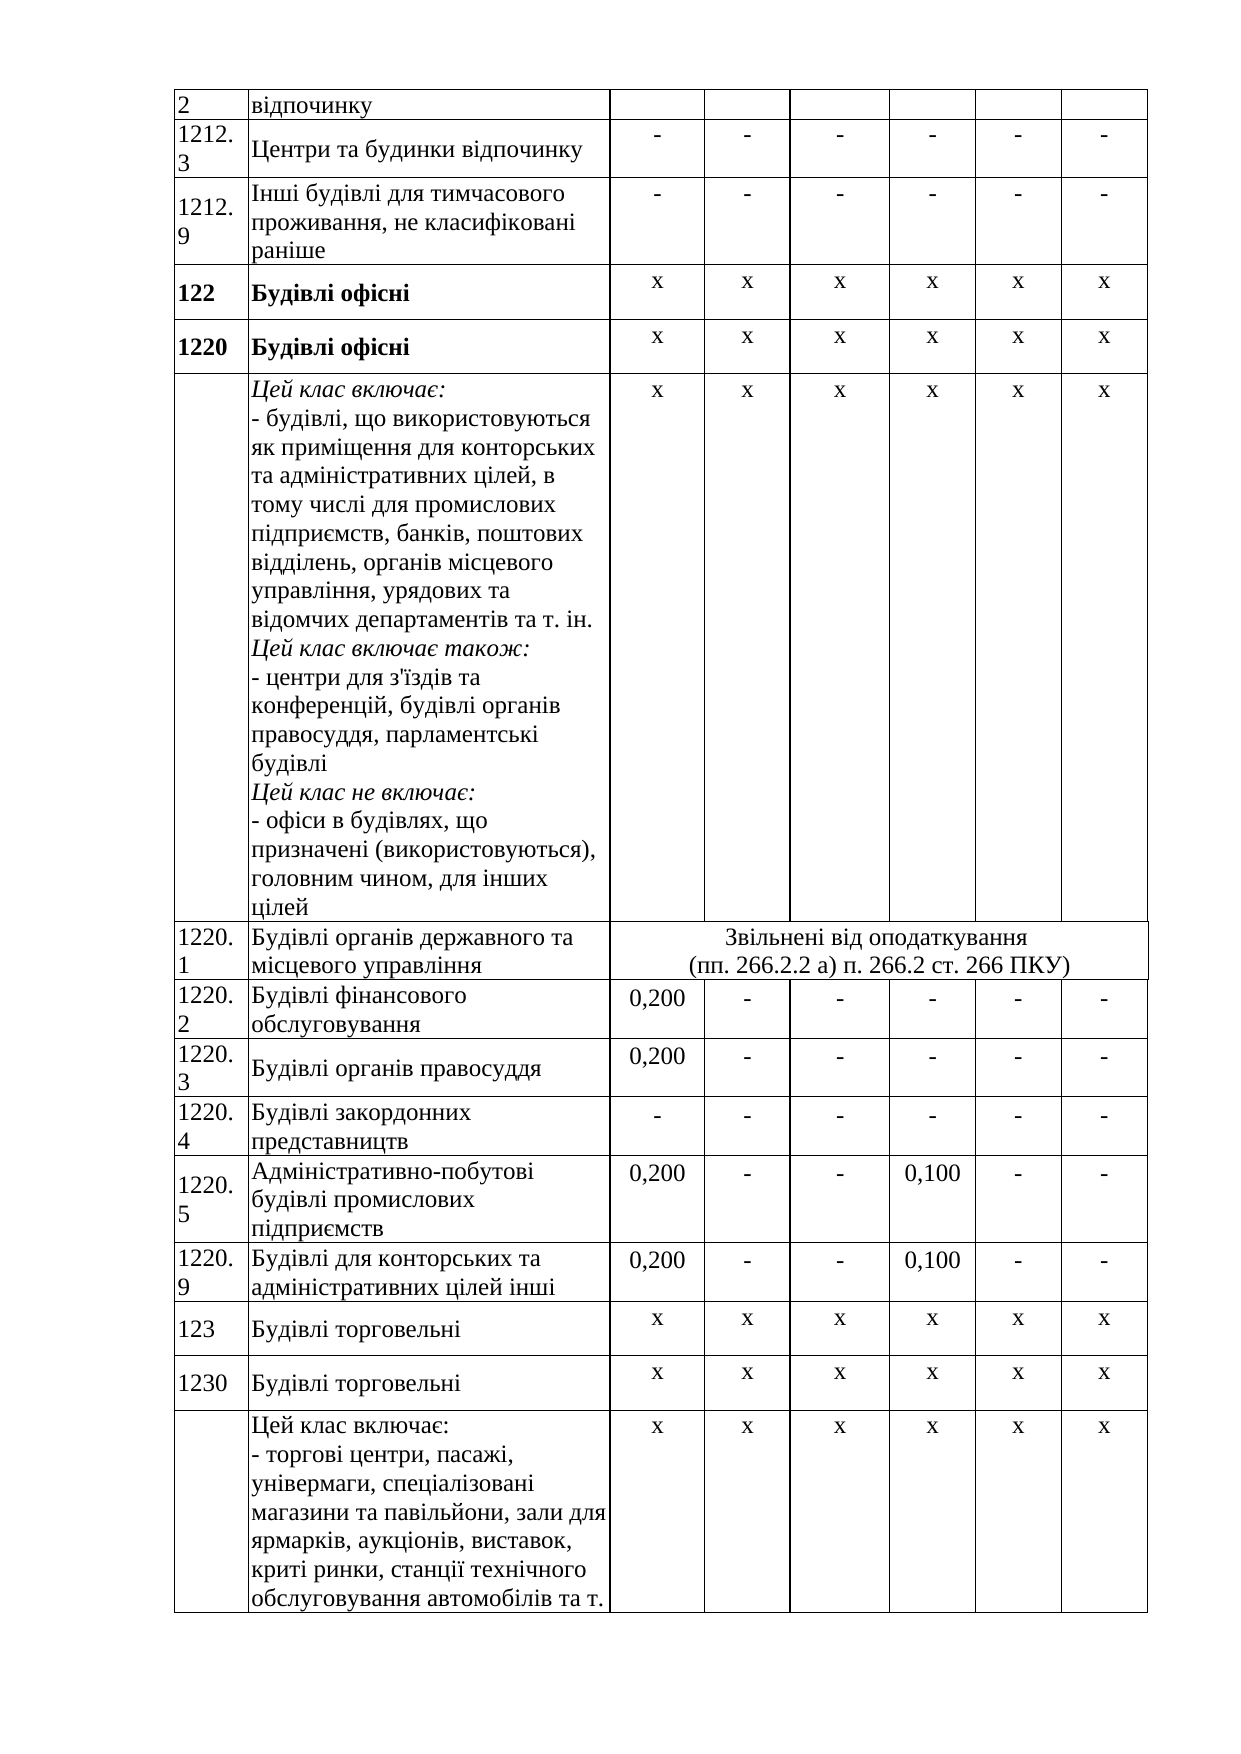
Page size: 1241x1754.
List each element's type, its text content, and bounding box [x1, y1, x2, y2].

table_cell х [976, 374, 1061, 921]
table_cell 1220.1 [175, 922, 248, 979]
table_cell - [611, 178, 704, 264]
table_cell Будівлі фінансового обслуговування [249, 980, 609, 1038]
table_cell 1212.9 [175, 178, 248, 264]
table_cell х [890, 1356, 975, 1409]
table_cell - [705, 1097, 789, 1155]
table_cell Інші будівлі для тимчасового проживання, не класифіковані раніше [249, 178, 609, 264]
table_cell - [791, 1243, 889, 1301]
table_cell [249, 90, 609, 118]
table_cell 1230 [175, 1356, 248, 1409]
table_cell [249, 1411, 609, 1612]
table_cell - [1062, 178, 1147, 264]
table_cell х [791, 374, 889, 921]
table_cell - [976, 120, 1061, 177]
table_cell - [791, 90, 889, 118]
table_cell х [1062, 1302, 1147, 1355]
table_cell 1212.2 [175, 90, 248, 118]
table_cell - [705, 90, 789, 118]
table_cell - [890, 120, 975, 177]
table_cell х [976, 320, 1061, 373]
table_cell х [705, 1411, 789, 1612]
table_cell 1220 [175, 320, 248, 373]
table_cell х [1062, 320, 1147, 373]
table_cell х [611, 374, 704, 921]
table_cell 0,200 [611, 1156, 704, 1242]
table_cell - [791, 1039, 889, 1096]
table_cell - [791, 1097, 889, 1155]
table_cell - [890, 1097, 975, 1155]
table_cell - [890, 980, 975, 1038]
table_cell - [890, 90, 975, 118]
table_cell х [611, 1356, 704, 1409]
table_cell Звільнені від оподаткування (пп. 266.2.2 а) п. 266.2 ст. 266 ПКУ) [611, 922, 1148, 979]
table_cell - [1062, 1097, 1147, 1155]
table_cell х [976, 265, 1061, 319]
table_cell 122 [175, 265, 248, 319]
table_cell Будівлі торговельні [249, 1302, 609, 1355]
table_cell [175, 374, 248, 921]
table_cell - [976, 1243, 1061, 1301]
table_cell - [976, 1097, 1061, 1155]
table_cell 1220.4 [175, 1097, 248, 1155]
table_cell - [1062, 1156, 1147, 1242]
table_cell х [611, 320, 704, 373]
table_cell - [976, 1156, 1061, 1242]
table_cell х [611, 1302, 704, 1355]
table_cell [175, 1411, 248, 1612]
table_cell - [791, 1156, 889, 1242]
table_cell х [976, 1411, 1061, 1612]
table_cell Будівлі органів державного та місцевого управління [249, 922, 609, 979]
table_cell 1220.2 [175, 980, 248, 1038]
table_cell х [705, 320, 789, 373]
table_cell Цей клас включає: - будівлі, що використовуються як приміщення для конторських та адміністративних цілей, в тому числі для промислових підприємств, банків, поштових відділень, органів місцевого управління, урядових та відомчих департаментів та т. ін. Цей клас включає також: - центри для з'їздів та конференцій, будівлі органів правосуддя, парламентські будівлі Цей клас не включає: - офіси в будівлях, що призначені (використовуються), головним чином, для інших цілей [249, 374, 609, 921]
table_cell Будівлі торговельні [249, 1356, 609, 1409]
table_cell х [705, 1356, 789, 1409]
table_cell - [1062, 980, 1147, 1038]
table_cell х [1062, 1356, 1147, 1409]
table_cell - [791, 178, 889, 264]
table_cell 1220.3 [175, 1039, 248, 1096]
table_cell Будівлі закордонних представництв [249, 1097, 609, 1155]
table_cell - [976, 1039, 1061, 1096]
table_cell - [791, 120, 889, 177]
table_cell - [1062, 90, 1147, 118]
table_cell - [890, 178, 975, 264]
table_cell х [611, 265, 704, 319]
table_cell х [791, 320, 889, 373]
table_cell 123 [175, 1302, 248, 1355]
table_cell 0,200 [611, 1039, 704, 1096]
table_cell х [791, 1411, 889, 1612]
table_cell 1220.9 [175, 1243, 248, 1301]
table_cell - [705, 178, 789, 264]
table_cell 1220.5 [175, 1156, 248, 1242]
table_cell - [976, 980, 1061, 1038]
table_cell - [890, 1039, 975, 1096]
table_cell 1212.3 [175, 120, 248, 177]
table_cell х [1062, 265, 1147, 319]
table_cell х [791, 265, 889, 319]
table_cell - [611, 1097, 704, 1155]
table_cell Будівлі органів правосуддя [249, 1039, 609, 1096]
table_cell 0,100 [890, 1243, 975, 1301]
table_cell 0,100 [890, 1156, 975, 1242]
table_cell х [791, 1302, 889, 1355]
table_cell - [791, 980, 889, 1038]
table_cell х [890, 265, 975, 319]
table_cell х [1062, 1411, 1147, 1612]
table_cell х [705, 1302, 789, 1355]
table_cell - [1062, 120, 1147, 177]
table_cell - [705, 980, 789, 1038]
table_cell 0,200 [611, 1243, 704, 1301]
table_cell - [705, 1243, 789, 1301]
table_cell - [705, 1156, 789, 1242]
table_cell - [611, 120, 704, 177]
table_cell х [611, 1411, 704, 1612]
table_cell - [1062, 1243, 1147, 1301]
table_cell Будівлі офісні [249, 320, 609, 373]
table_cell х [705, 374, 789, 921]
table_cell - [705, 1039, 789, 1096]
table_cell - [611, 90, 704, 118]
table_cell х [890, 320, 975, 373]
table_cell 0,200 [611, 980, 704, 1038]
table_cell х [890, 1411, 975, 1612]
table_cell х [705, 265, 789, 319]
table_cell - [1062, 1039, 1147, 1096]
table_cell Центри та будинки відпочинку [249, 120, 609, 177]
table_cell - [976, 90, 1061, 118]
table_cell Будівлі офісні [249, 265, 609, 319]
table_cell х [1062, 374, 1147, 921]
table_cell х [890, 1302, 975, 1355]
table_cell х [976, 1356, 1061, 1409]
table_cell - [705, 120, 789, 177]
table_cell х [890, 374, 975, 921]
table_cell Будівлі для конторських та адміністративних цілей інші [249, 1243, 609, 1301]
table_cell Адміністративно-побутові будівлі промислових підприємств [249, 1156, 609, 1242]
table_cell - [976, 178, 1061, 264]
table_cell х [791, 1356, 889, 1409]
table_cell х [976, 1302, 1061, 1355]
